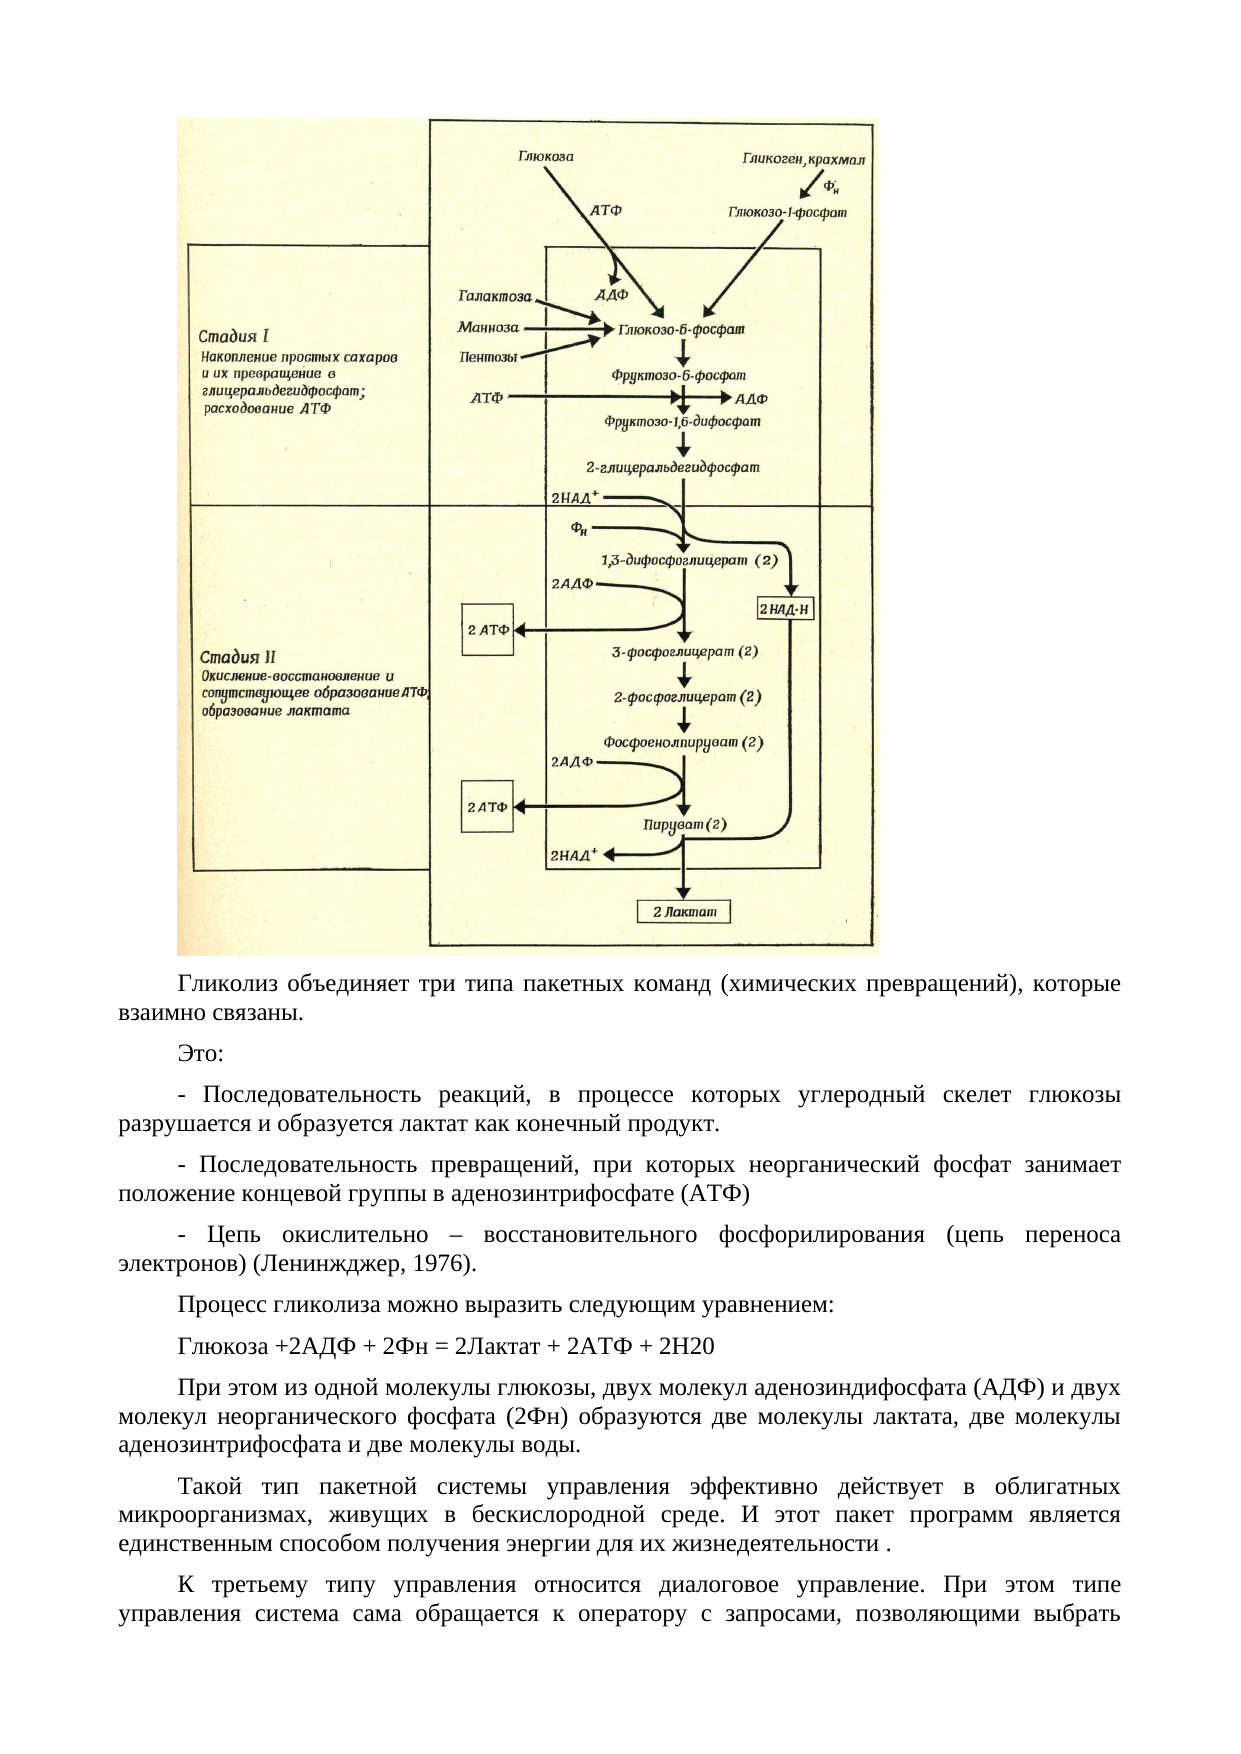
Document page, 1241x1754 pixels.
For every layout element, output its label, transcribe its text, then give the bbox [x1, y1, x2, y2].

text Процесс гликолиза можно выразить следующим уравнением: [118, 1289, 1122, 1318]
picture [177, 118, 879, 956]
text Такой тип пакетной системы управления эффективно действует в облигатных микроорганизмах, живущих в бескислородной среде. И этот пакет программ является единственным способом получения энергии для их жизнедеятельности . [118, 1471, 1122, 1557]
text При этом из одной молекулы глюкозы, двух молекул аденозиндифосфата (АДФ) и двух молекул неорганического фосфата (2Фн) образуются две молекулы лактата, две молекулы аденозинтрифосфата и две молекулы воды. [118, 1372, 1122, 1458]
text - Последовательность реакций, в процессе которых углеродный скелет глюкозы разрушается и образуется лактат как конечный продукт. [118, 1079, 1122, 1137]
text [118, 1569, 1122, 1627]
text Это: [118, 1038, 1122, 1067]
text Глюкоза +2АДФ + 2Фн = 2Лактат + 2АТФ + 2Н20 [118, 1331, 1122, 1359]
text - Последовательность превращений, при которых неорганический фосфат занимает положение концевой группы в аденозинтрифосфате (АТФ) [118, 1149, 1122, 1207]
text Гликолиз объединяет три типа пакетных команд (химических превращений), которые взаимно связаны. [118, 968, 1122, 1026]
text - Цепь окислительно – восстановительного фосфорилирования (цепь переноса электронов) (Ленинжджер, 1976). [118, 1219, 1122, 1277]
